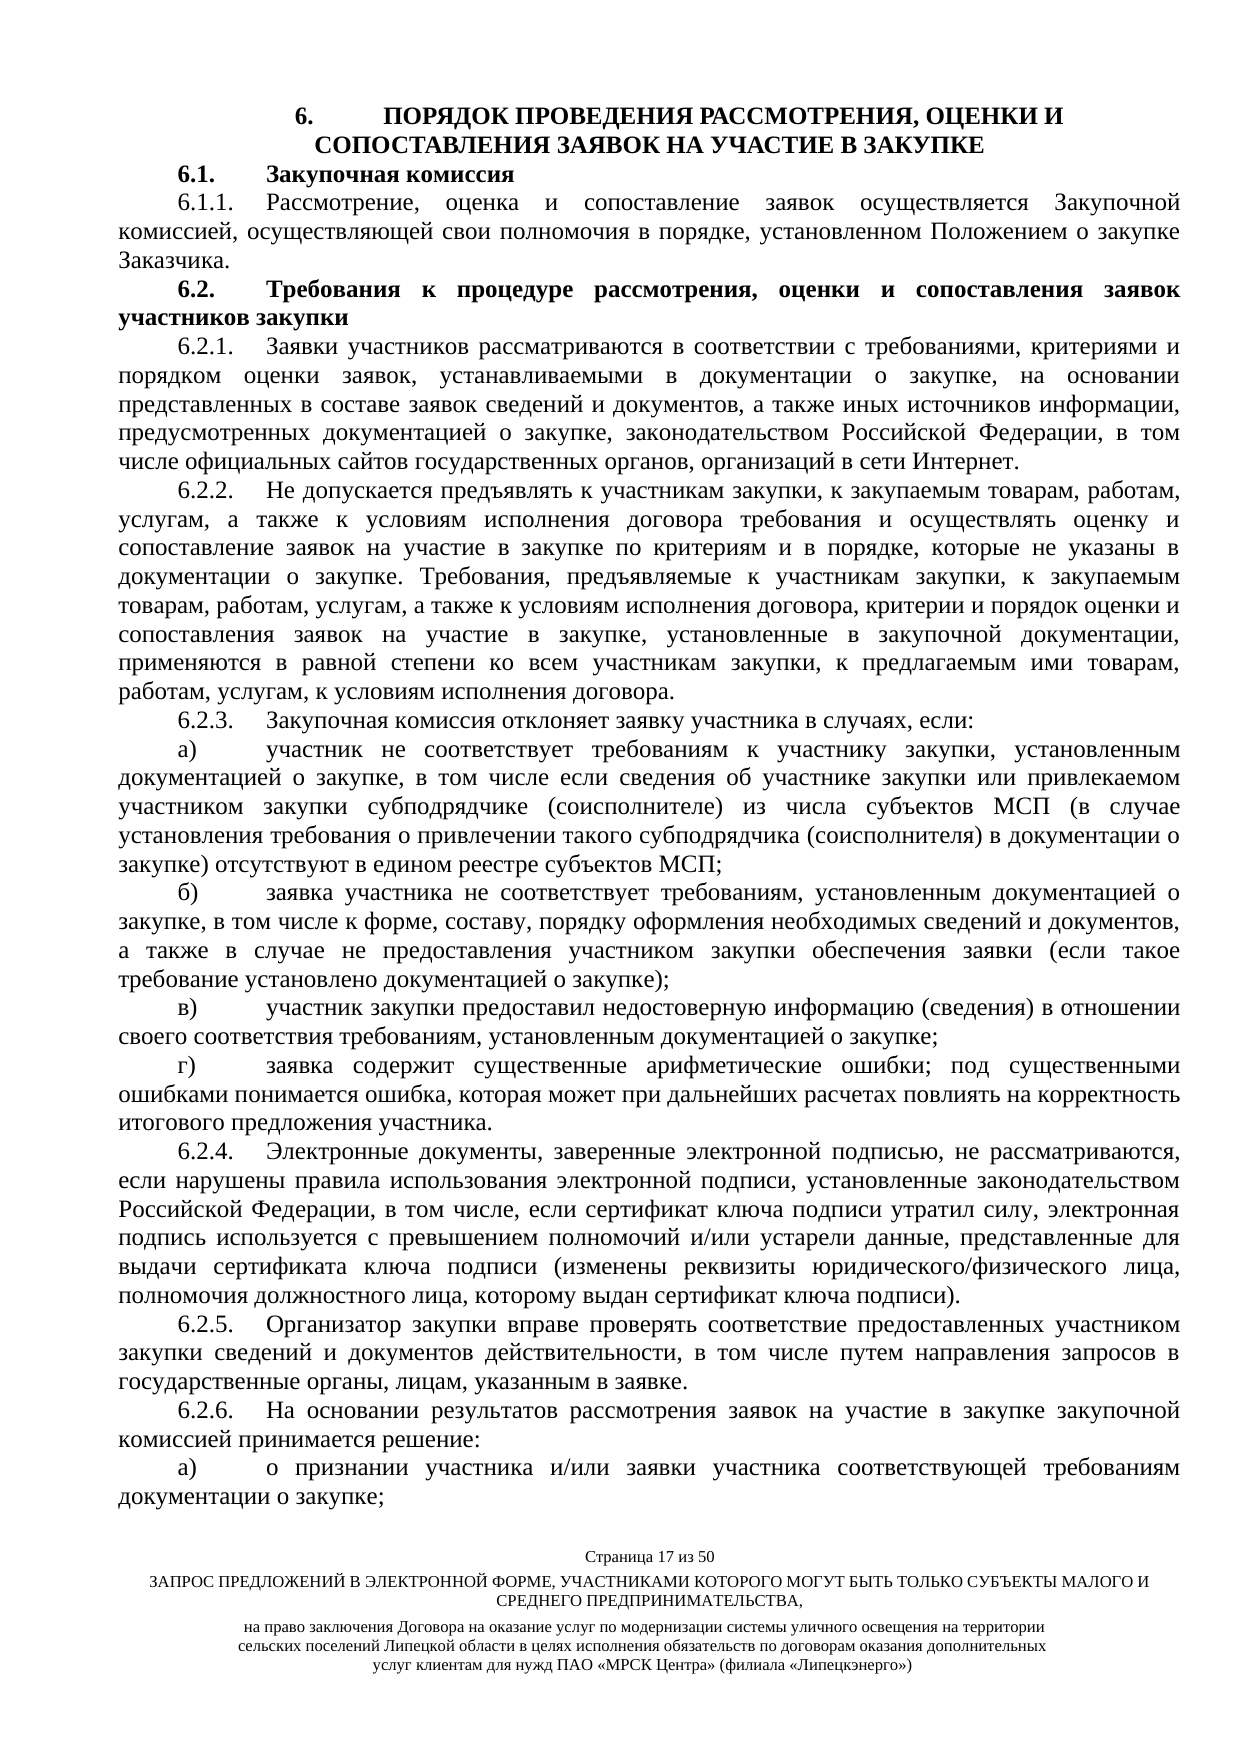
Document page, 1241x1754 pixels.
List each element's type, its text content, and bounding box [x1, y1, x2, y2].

list заявка участника не соответствует требованиям, установленным документацией о закупке, в том числе к форме, составу, порядку оформления необходимых сведений и документов, а также в случае не предоставления участником закупки обеспечения заявки (если такое требование установлено документацией о закупке); [118, 877, 1181, 992]
subtitle Организатор закупки вправе проверять соответствие предоставленных участником закупки сведений и документов действительности, в том числе путем направления запросов в государственные органы, лицам, указанным в заявке. [118, 1309, 1181, 1395]
subtitle Рассмотрение, оценка и сопоставление заявок осуществляется Закупочной комиссией, осуществляющей свои полномочия в порядке, установленном Положением о закупке Заказчика. [118, 187, 1181, 274]
list заявка содержит существенные арифметические ошибки; под существенными ошибками понимается ошибка, которая может при дальнейших расчетах повлиять на корректность итогового предложения участника. [118, 1050, 1181, 1136]
subtitle Закупочная комиссия [118, 159, 1181, 187]
subtitle На основании результатов рассмотрения заявок на участие в закупке закупочной комиссией принимается решение: [118, 1395, 1181, 1452]
list участник не соответствует требованиям к участнику закупки, установленным документацией о закупке, в том числе если сведения об участнике закупки или привлекаемом участником закупки субподрядчике (соисполнителе) из числа субъектов МСП (в случае установления требования о привлечении такого субподрядчика (соисполнителя) в документации о закупке) отсутствуют в едином реестре субъектов МСП; [118, 734, 1181, 877]
subtitle Электронные документы, заверенные электронной подписью, не рассматриваются, если нарушены правила использования электронной подписи, установленные законодательством Российской Федерации, в том числе, если сертификат ключа подписи утратил силу, электронная подпись используется с превышением полномочий и/или устарели данные, представленные для выдачи сертификата ключа подписи (изменены реквизиты юридического/физического лица, полномочия должностного лица, которому выдан сертификат ключа подписи). [118, 1136, 1181, 1309]
subtitle Не допускается предъявлять к участникам закупки, к закупаемым товарам, работам, услугам, а также к условиям исполнения договора требования и осуществлять оценку и сопоставление заявок на участие в закупке по критериям и в порядке, которые не указаны в документации о закупке. Требования, предъявляемые к участникам закупки, к закупаемым товарам, работам, услугам, а также к условиям исполнения договора, критерии и порядок оценки и сопоставления заявок на участие в закупке, установленные в закупочной документации, применяются в равной степени ко всем участникам закупки, к предлагаемым ими товарам, работам, услугам, к условиям исполнения договора. [118, 475, 1181, 705]
subtitle Закупочная комиссия отклоняет заявку участника в случаях, если: [118, 705, 1181, 734]
subtitle ПОРЯДОК ПРОВЕДЕНИЯ РАССМОТРЕНИЯ, ОЦЕНКИ И СОПОСТАВЛЕНИЯ ЗАЯВОК НА УЧАСТИЕ В ЗАКУПКЕ [118, 101, 1181, 159]
subtitle о признании участника и/или заявки участника соответствующей требованиям документации о закупке; [118, 1452, 1181, 1510]
subtitle Требования к процедуре рассмотрения, оценки и сопоставления заявок участников закупки [118, 274, 1181, 331]
subtitle Заявки участников рассматриваются в соответствии с требованиями, критериями и порядком оценки заявок, устанавливаемыми в документации о закупке, на основании представленных в составе заявок сведений и документов, а также иных источников информации, предусмотренных документацией о закупке, законодательством Российской Федерации, в том числе официальных сайтов государственных органов, организаций в сети Интернет. [118, 331, 1181, 475]
list участник закупки предоставил недостоверную информацию (сведения) в отношении своего соответствия требованиям, установленным документацией о закупке; [118, 992, 1181, 1050]
